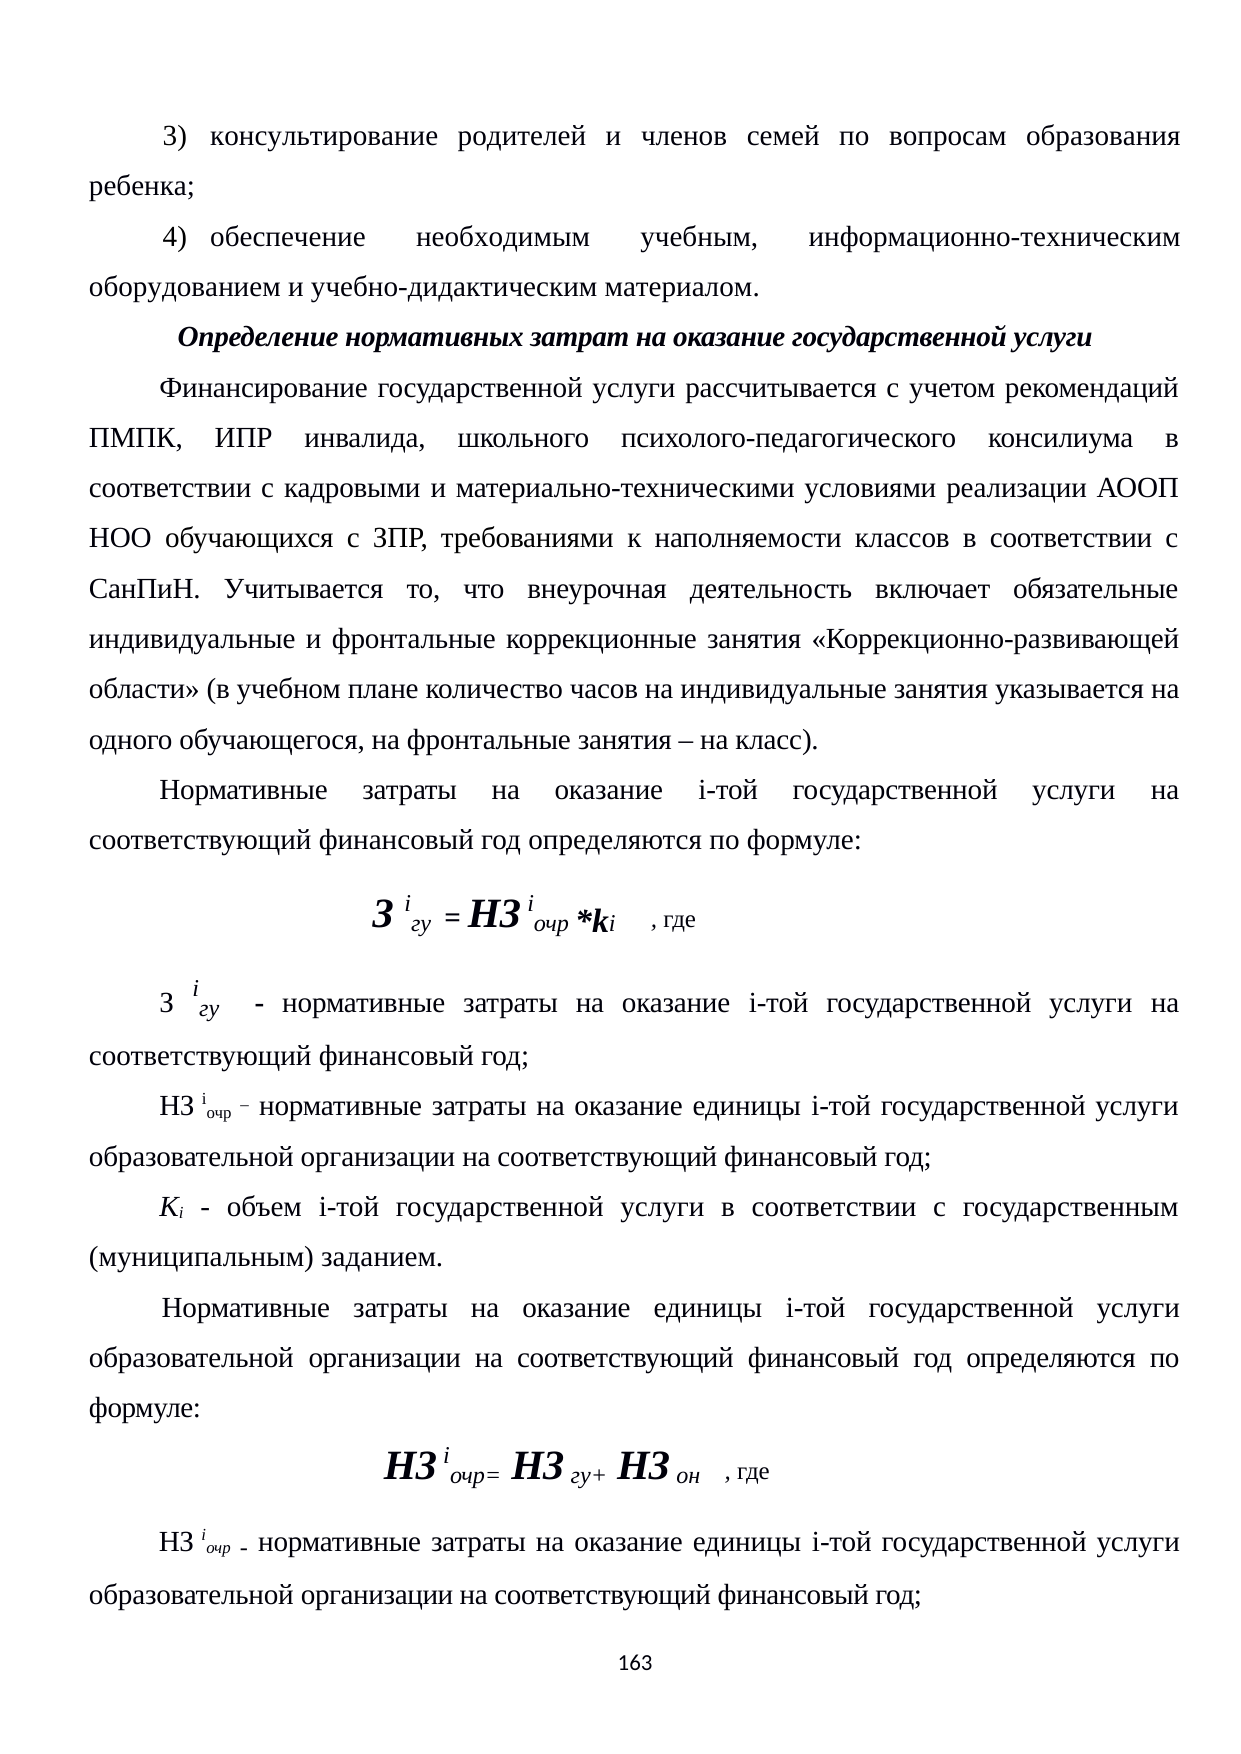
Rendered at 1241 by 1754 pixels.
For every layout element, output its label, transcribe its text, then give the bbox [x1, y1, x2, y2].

list консультирование родителей и членов семей по вопросам образования ребенка; [89, 118, 1181, 202]
text Нормативные затраты на оказание единицы i-той государственной услуги образовательной организации на соответствующий финансовый год определяются по формуле: [89, 1290, 1180, 1424]
text З iгу = НЗ iочр *ki где [236, 873, 1181, 940]
text Финансирование государственной услуги рассчитывается с учетом рекомендаций ПМПК ИПР инвалида, школьного психолого-педагогического консилиума в соответствии с кадровыми и материально-техническими условиями реализации АООП НОО обучающихся с ЗПР, требованиями к наполняемости классов в соответствии с СанПиН. Учитывается то, что внеурочная деятельность включает обязательные индивидуальные и фронтальные коррекционные занятия «Коррекционно-развивающей области» (в учебном плане количество часов на индивидуальные занятия указывается на одного обучающегося, на фронтальные занятия – на класс). [89, 370, 1179, 755]
text Нормативные затраты на оказание i-той государственной услуги на соответствующий финансовый год определяются по формуле: [89, 772, 1179, 856]
text НЗ iочр= НЗ гу+ НЗ он где [89, 1441, 1180, 1488]
text НЗ iочр - нормативные затраты на оказание единицы i-той государственной услуги образовательной организации на соответствующий финансовый год; [89, 1512, 1180, 1611]
text З iгу - нормативные затраты на оказание i-той государственной услуги на соответствующий финансовый год; [89, 973, 1179, 1072]
text Определение нормативных затрат на оказание государственной услуги [89, 319, 1181, 353]
list обеспечение необходимым учебным, информационно-техническим оборудованием и учебно-дидактическим материалом. [89, 219, 1181, 303]
text НЗ iочр _ нормативные затраты на оказание единицы i-той государственной услуги образовательной организации на соответствующий финансовый год; [89, 1088, 1179, 1172]
text Ki - объем i-той государственной услуги в соответствии с государственным (муниципальным) заданием. [89, 1189, 1179, 1273]
